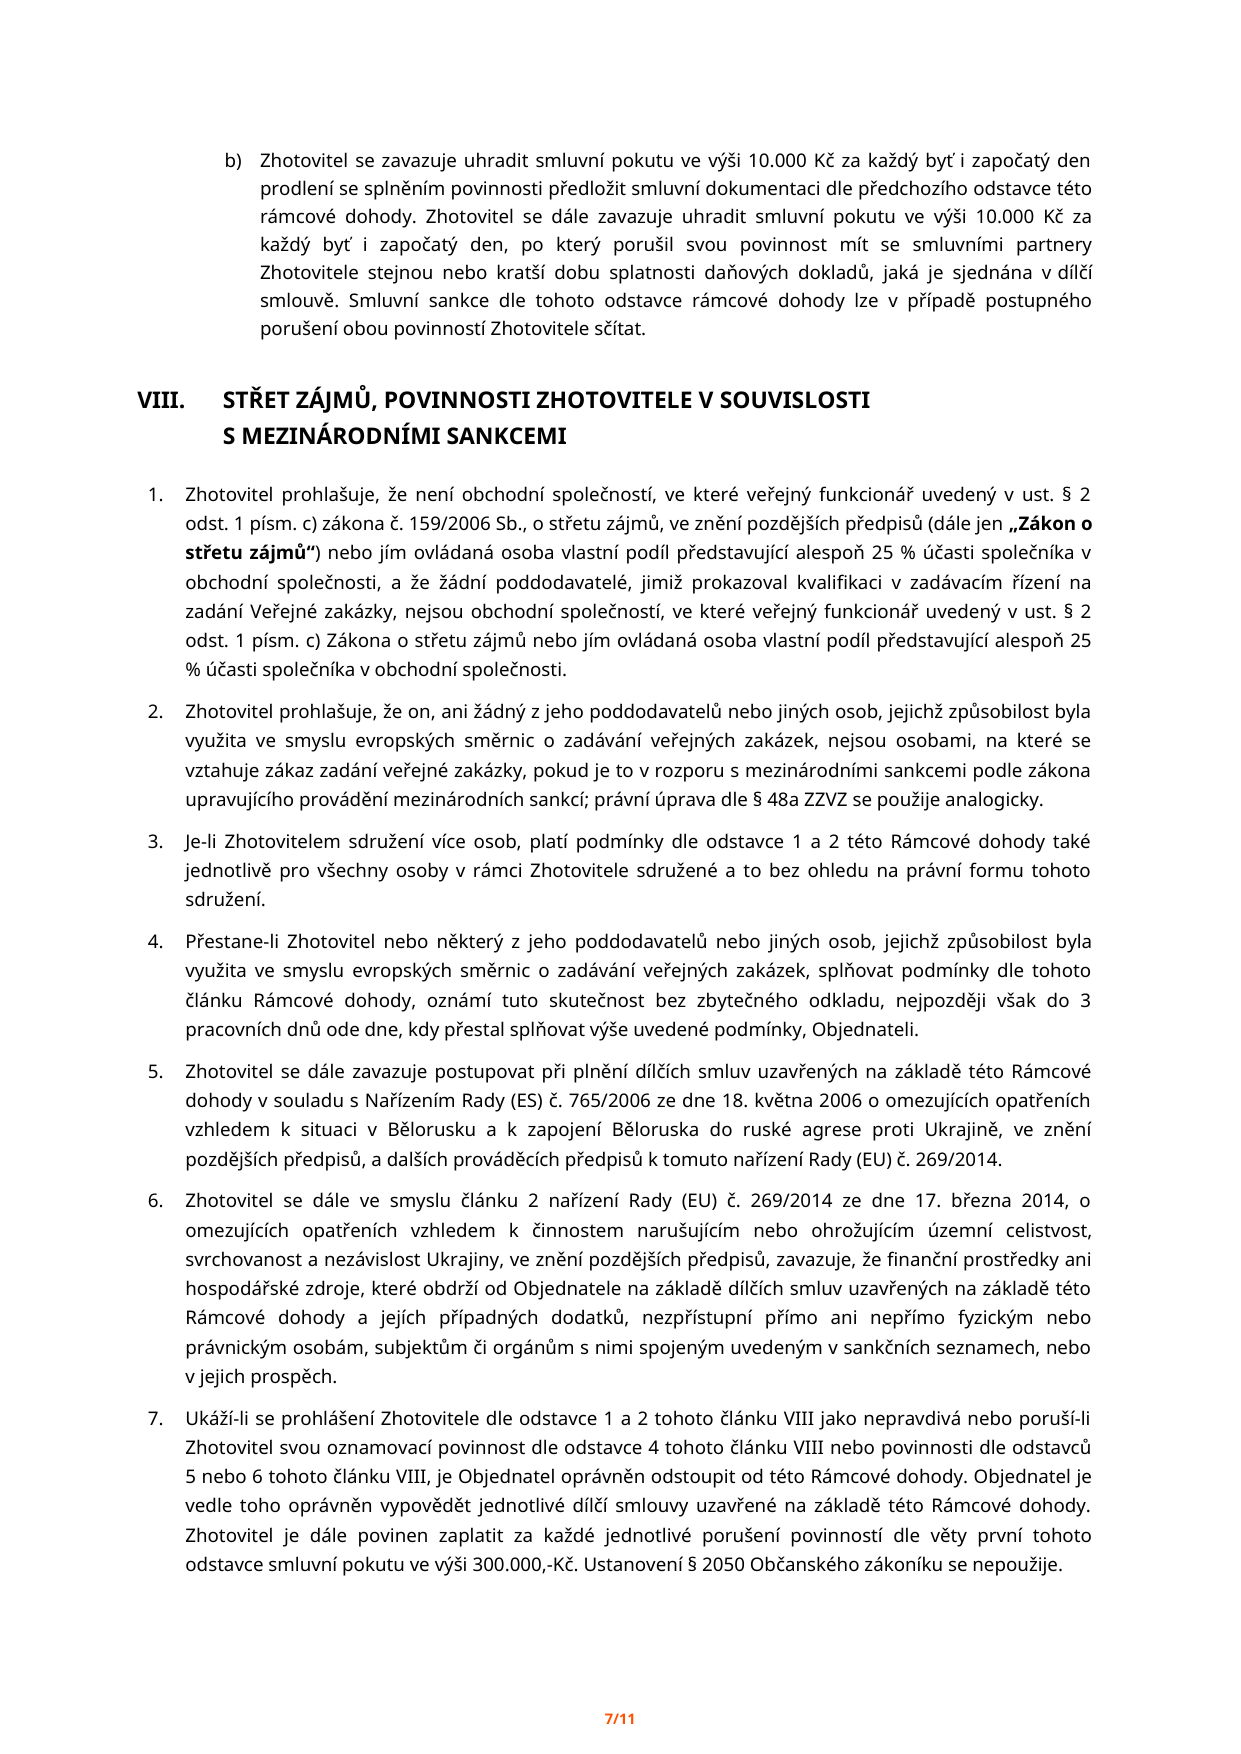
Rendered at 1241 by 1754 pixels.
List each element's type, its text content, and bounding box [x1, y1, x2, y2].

list Přestane-li Zhotovitel nebo některý z jeho poddodavatelů nebo jiných osob, jejichž způsobilost byla využita ve smyslu evropských směrnic o zadávání veřejných zakázek, splňovat podmínky dle tohoto článku Rámcové dohody, oznámí tuto skutečnost bez zbytečného odkladu, nejpozději však do 3 pracovních dnů ode dne, kdy přestal splňovat výše uvedené podmínky, Objednateli. [148, 928, 1093, 1042]
list Je-li Zhotovitelem sdružení více osob, platí podmínky dle odstavce 1 a 2 této Rámcové dohody také jednotlivě pro všechny osoby v rámci Zhotovitele sdružené a to bez ohledu na právní formu tohoto sdružení. [148, 828, 1093, 912]
list Zhotovitel se dále zavazuje postupovat při plnění dílčích smluv uzavřených na základě této Rámcové dohody v souladu s Nařízením Rady (ES) č. 765/2006 ze dne 18. května 2006 o omezujících opatřeních vzhledem k situaci v Bělorusku a k zapojení Běloruska do ruské agrese proti Ukrajině, ve znění pozdějších předpisů, a dalších prováděcích předpisů k tomuto nařízení Rady (EU) č. 269/2014. [148, 1058, 1093, 1171]
list Zhotovitel prohlašuje, že on, ani žádný z jeho poddodavatelů nebo jiných osob, jejichž způsobilost byla využita ve smyslu evropských směrnic o zadávání veřejných zakázek, nejsou osobami, na které se vztahuje zákaz zadání veřejné zakázky, pokud je to v rozporu s mezinárodními sankcemi podle zákona upravujícího provádění mezinárodních sankcí; právní úprava dle § 48a ZZVZ se použije analogicky. [148, 698, 1093, 812]
text Zhotovitel se zavazuje uhradit smluvní pokutu ve výši 10.000 Kč za každý byť i započatý den prodlení se splněním povinnosti předložit smluvní dokumentaci dle předchozího odstavce této rámcové dohody. Zhotovitel se dále zavazuje uhradit smluvní pokutu ve výši 10.000 Kč za každý byť i započatý den, po který porušil svou povinnost mít se smluvními partnery Zhotovitele stejnou nebo kratší dobu splatnosti daňových dokladů, jaká je sjednána v dílčí smlouvě. Smluvní sankce dle tohoto odstavce rámcové dohody lze v případě postupného porušení obou povinností Zhotovitele sčítat. [224, 148, 1093, 341]
list Ukáží-li se prohlášení Zhotovitele dle odstavce 1 a 2 tohoto článku VIII jako nepravdivá nebo poruší-li Zhotovitel svou oznamovací povinnost dle odstavce 4 tohoto článku VIII nebo povinnosti dle odstavců 5 nebo 6 tohoto článku VIII, je Objednatel oprávněn odstoupit od této Rámcové dohody. Objednatel je vedle toho oprávněn vypovědět jednotlivé dílčí smlouvy uzavřené na základě této Rámcové dohody. Zhotovitel je dále povinen zaplatit za každé jednotlivé porušení povinností dle věty první tohoto odstavce smluvní pokutu ve výši 300.000,-Kč. Ustanovení § 2050 Občanského zákoníku se nepoužije. [148, 1405, 1093, 1577]
list STŘET ZÁJMŮ, POVINNOSTI ZHOTOVITELE V SOUVISLOSTI S MEZINÁRODNÍMI SANKCEMI [185, 384, 1093, 451]
list Zhotovitel prohlašuje, že není obchodní společností, ve které veřejný funkcionář uvedený v ust. § 2 odst. 1 písm. c) zákona č. 159/2006 Sb., o střetu zájmů, ve znění pozdějších předpisů (dále jen „Zákon o střetu zájmů“) nebo jím ovládaná osoba vlastní podíl představující alespoň 25 % účasti společníka v obchodní společnosti, a že žádní poddodavatelé, jimiž prokazoval kvalifikaci v zadávacím řízení na zadání Veřejné zakázky, nejsou obchodní společností, ve které veřejný funkcionář uvedený v ust. § 2 odst. 1 písm. c) Zákona o střetu zájmů nebo jím ovládaná osoba vlastní podíl představující alespoň 25 % účasti společníka v obchodní společnosti. [148, 481, 1093, 682]
list Zhotovitel se dále ve smyslu článku 2 nařízení Rady (EU) č. 269/2014 ze dne 17. března 2014, o omezujících opatřeních vzhledem k činnostem narušujícím nebo ohrožujícím územní celistvost, svrchovanost a nezávislost Ukrajiny, ve znění pozdějších předpisů, zavazuje, že finanční prostředky ani hospodářské zdroje, které obdrží od Objednatele na základě dílčích smluv uzavřených na základě této Rámcové dohody a jejích případných dodatků, nezpřístupní přímo ani nepřímo fyzickým nebo právnickým osobám, subjektům či orgánům s nimi spojeným uvedeným v sankčních seznamech, nebo v jejich prospěch. [148, 1188, 1093, 1389]
